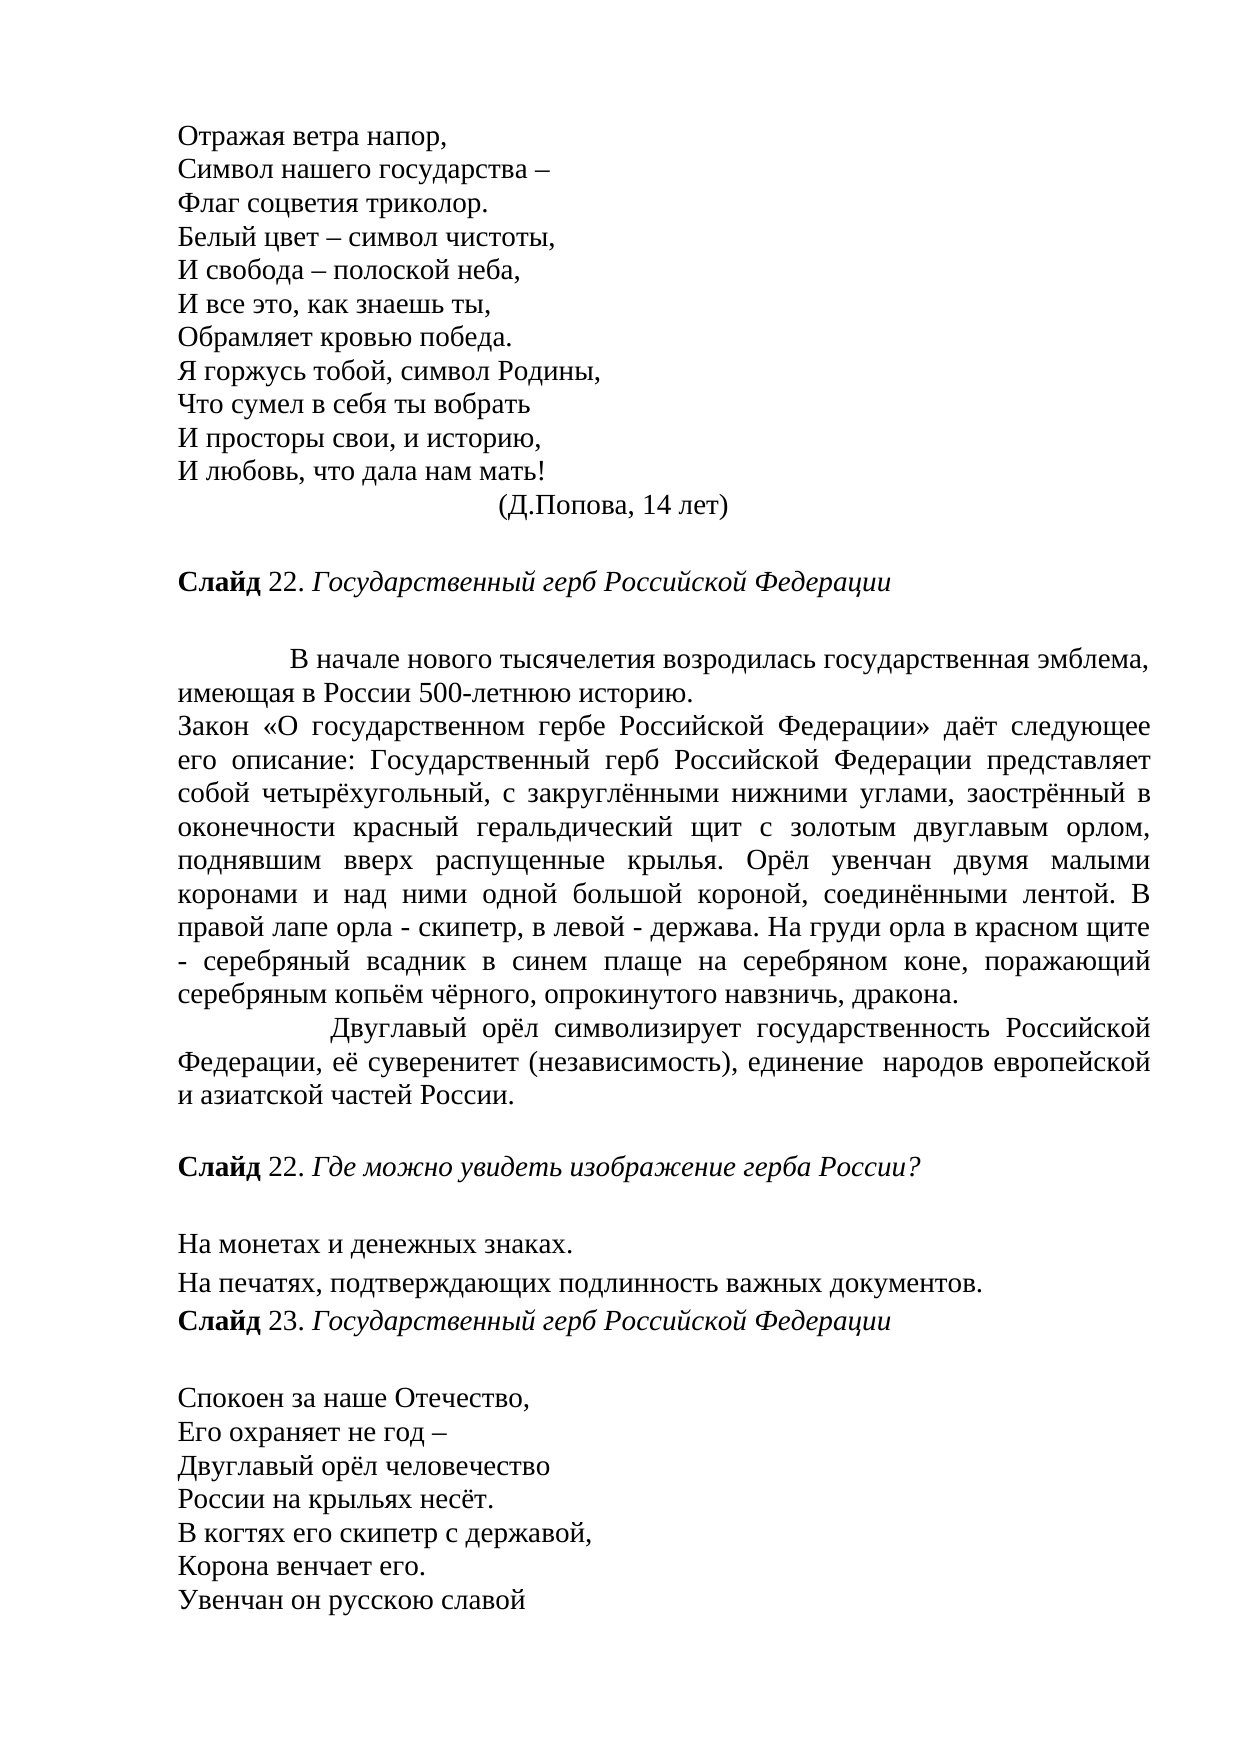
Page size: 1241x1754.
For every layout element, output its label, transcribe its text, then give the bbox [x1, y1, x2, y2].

text На монетах и денежных знаках. [177, 1226, 1152, 1260]
text Символ нашего государства – [177, 152, 1152, 185]
text В когтях его скипетр с державой, [177, 1515, 1152, 1548]
text Отражая ветра напор, [177, 118, 1152, 152]
text Слайд 22. Государственный герб Российской Федерации [177, 564, 1152, 598]
text Закон «О государственном гербе Российской Федерации» даёт следующее его описание: Государственный герб Российской Федерации представляет собой четырёхугольный, с закруглёнными нижними углами, заострённый в оконечности красный геральдический щит с золотым двуглавым орлом, поднявшим вверх распущенные крылья. Орёл увенчан двумя малыми коронами и над ними одной большой короной, соединёнными лентой. В правой лапе орла - скипетр, в левой - держава. На груди орла в красном щите - серебряный всадник в синем плаще на серебряном коне, поражающий серебряным копьём чёрного, опрокинутого навзничь, дракона. [177, 708, 1152, 1010]
text Обрамляет кровью победа. [177, 319, 1152, 353]
text И любовь, что дала нам мать! [177, 453, 1152, 487]
text Двуглавый орёл человечество [177, 1448, 1152, 1481]
text России на крыльях несёт. [177, 1481, 1152, 1515]
text В начале нового тысячелетия возродилась государственная эмблема, имеющая в России 500-летнюю историю. [177, 641, 1152, 708]
text Его охраняет не год – [177, 1414, 1152, 1448]
text На печатях, подтверждающих подлинность важных документов. [177, 1265, 1152, 1298]
text Корона венчает его. [177, 1548, 1152, 1582]
text И все это, как знаешь ты, [177, 286, 1152, 319]
text И просторы свои, и историю, [177, 420, 1152, 453]
text И свобода – полоской неба, [177, 252, 1152, 286]
text Флаг соцветия триколор. [177, 185, 1152, 219]
text Спокоен за наше Отечество, [177, 1381, 1152, 1414]
text Что сумел в себя ты вобрать [177, 386, 1152, 420]
text Двуглавый орёл символизирует государственность Российской Федерации, её суверенитет (независимость), единение народов европейской и азиатской частей России. [177, 1010, 1152, 1111]
text Слайд 23. Государственный герб Российской Федерации [177, 1303, 1152, 1337]
text (Д.Попова, 14 лет) [177, 487, 1152, 521]
text Белый цвет – символ чистоты, [177, 219, 1152, 252]
text Я горжусь тобой, символ Родины, [177, 353, 1152, 386]
text Увенчан он русскою славой [177, 1582, 1152, 1615]
text Слайд 22. Где можно увидеть изображение герба России? [177, 1149, 1152, 1183]
